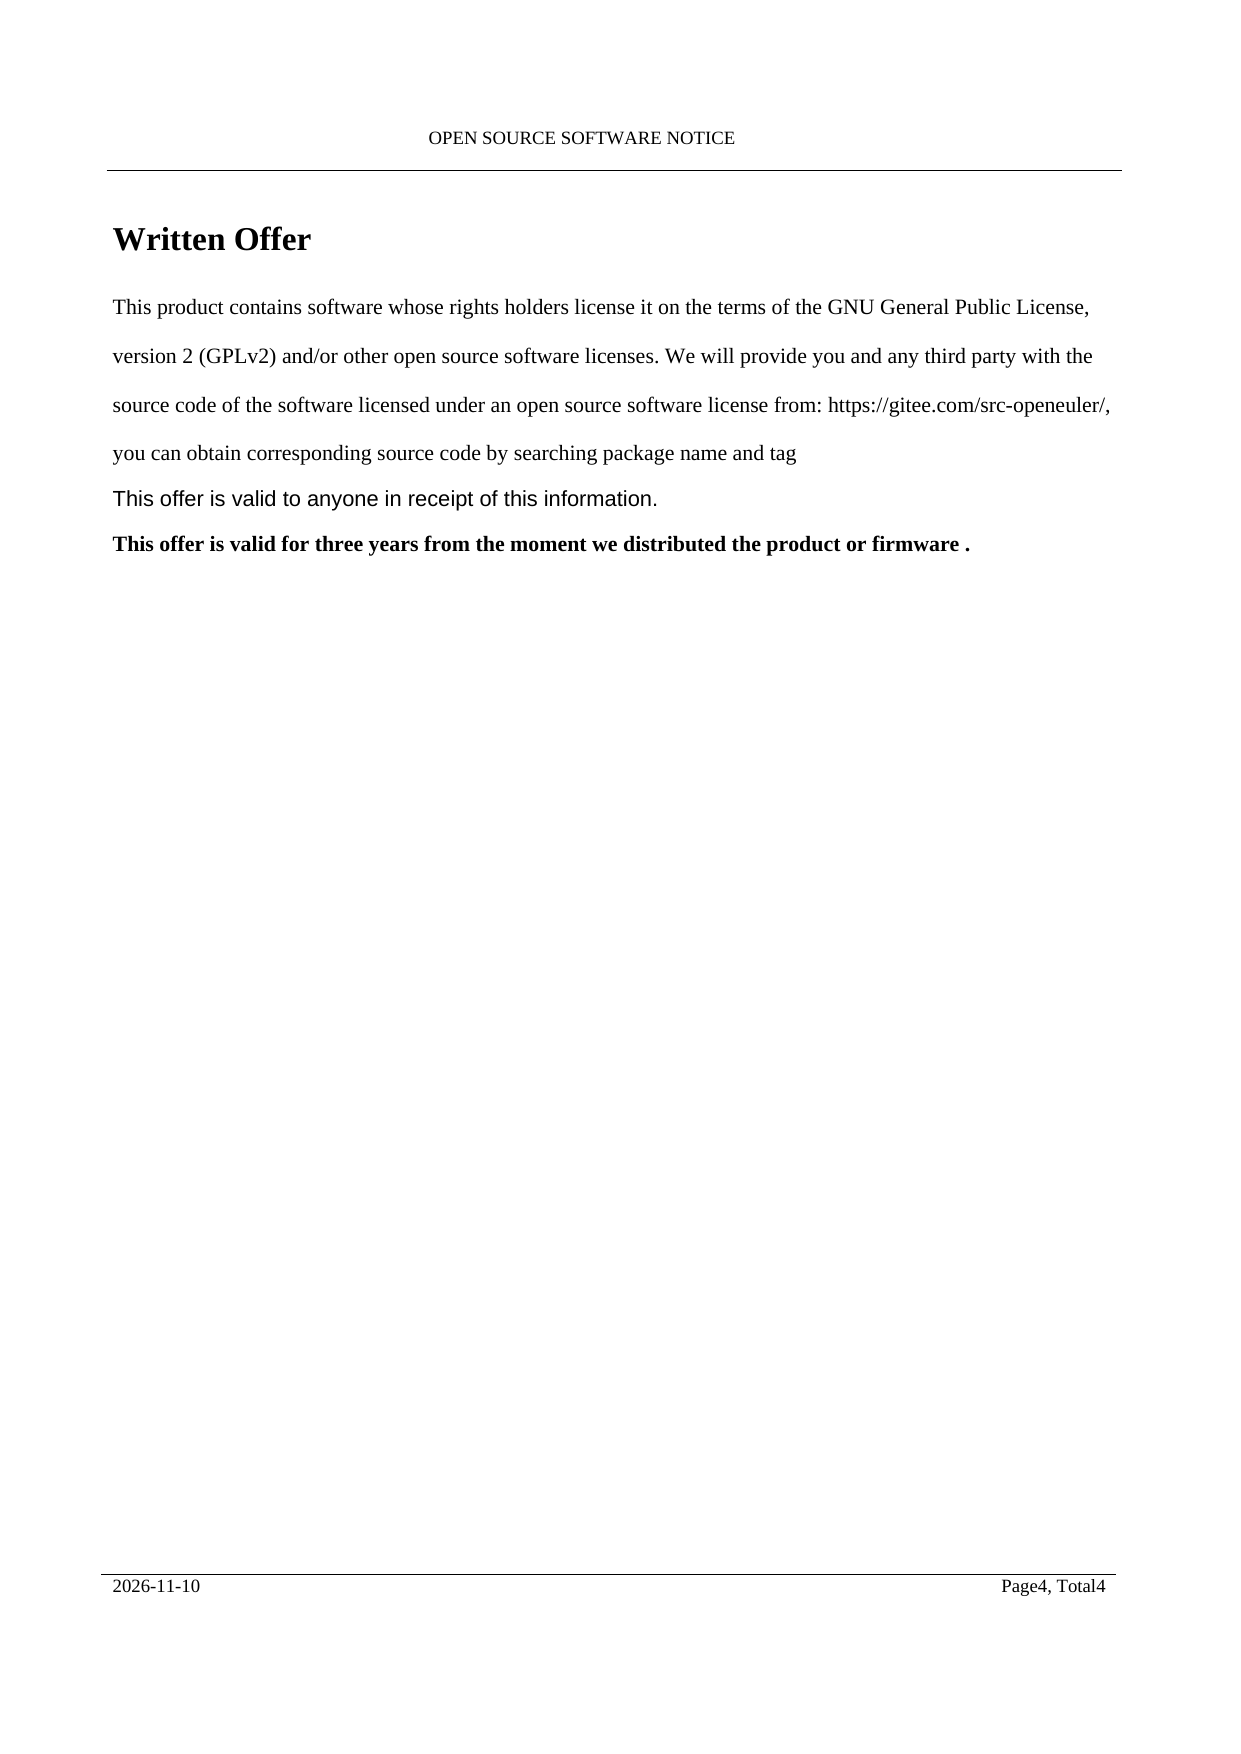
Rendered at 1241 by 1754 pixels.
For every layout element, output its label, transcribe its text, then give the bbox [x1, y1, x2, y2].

text This offer is valid for three years from the moment we distributed the product or firmware . [112, 527, 1128, 559]
text This product contains software whose rights holders license it on the terms of the GNU General Public License, version 2 (GPLv2) and/or other open source software licenses. We will provide you and any third party with the source code of the software licensed under an open source software license from: https://gitee.com/src-openeuler/, you can obtain corresponding source code by searching package name and tag [112, 291, 1128, 469]
text Written Offer [112, 206, 1128, 271]
text This offer is valid to anyone in receipt of this information. [112, 482, 1128, 514]
